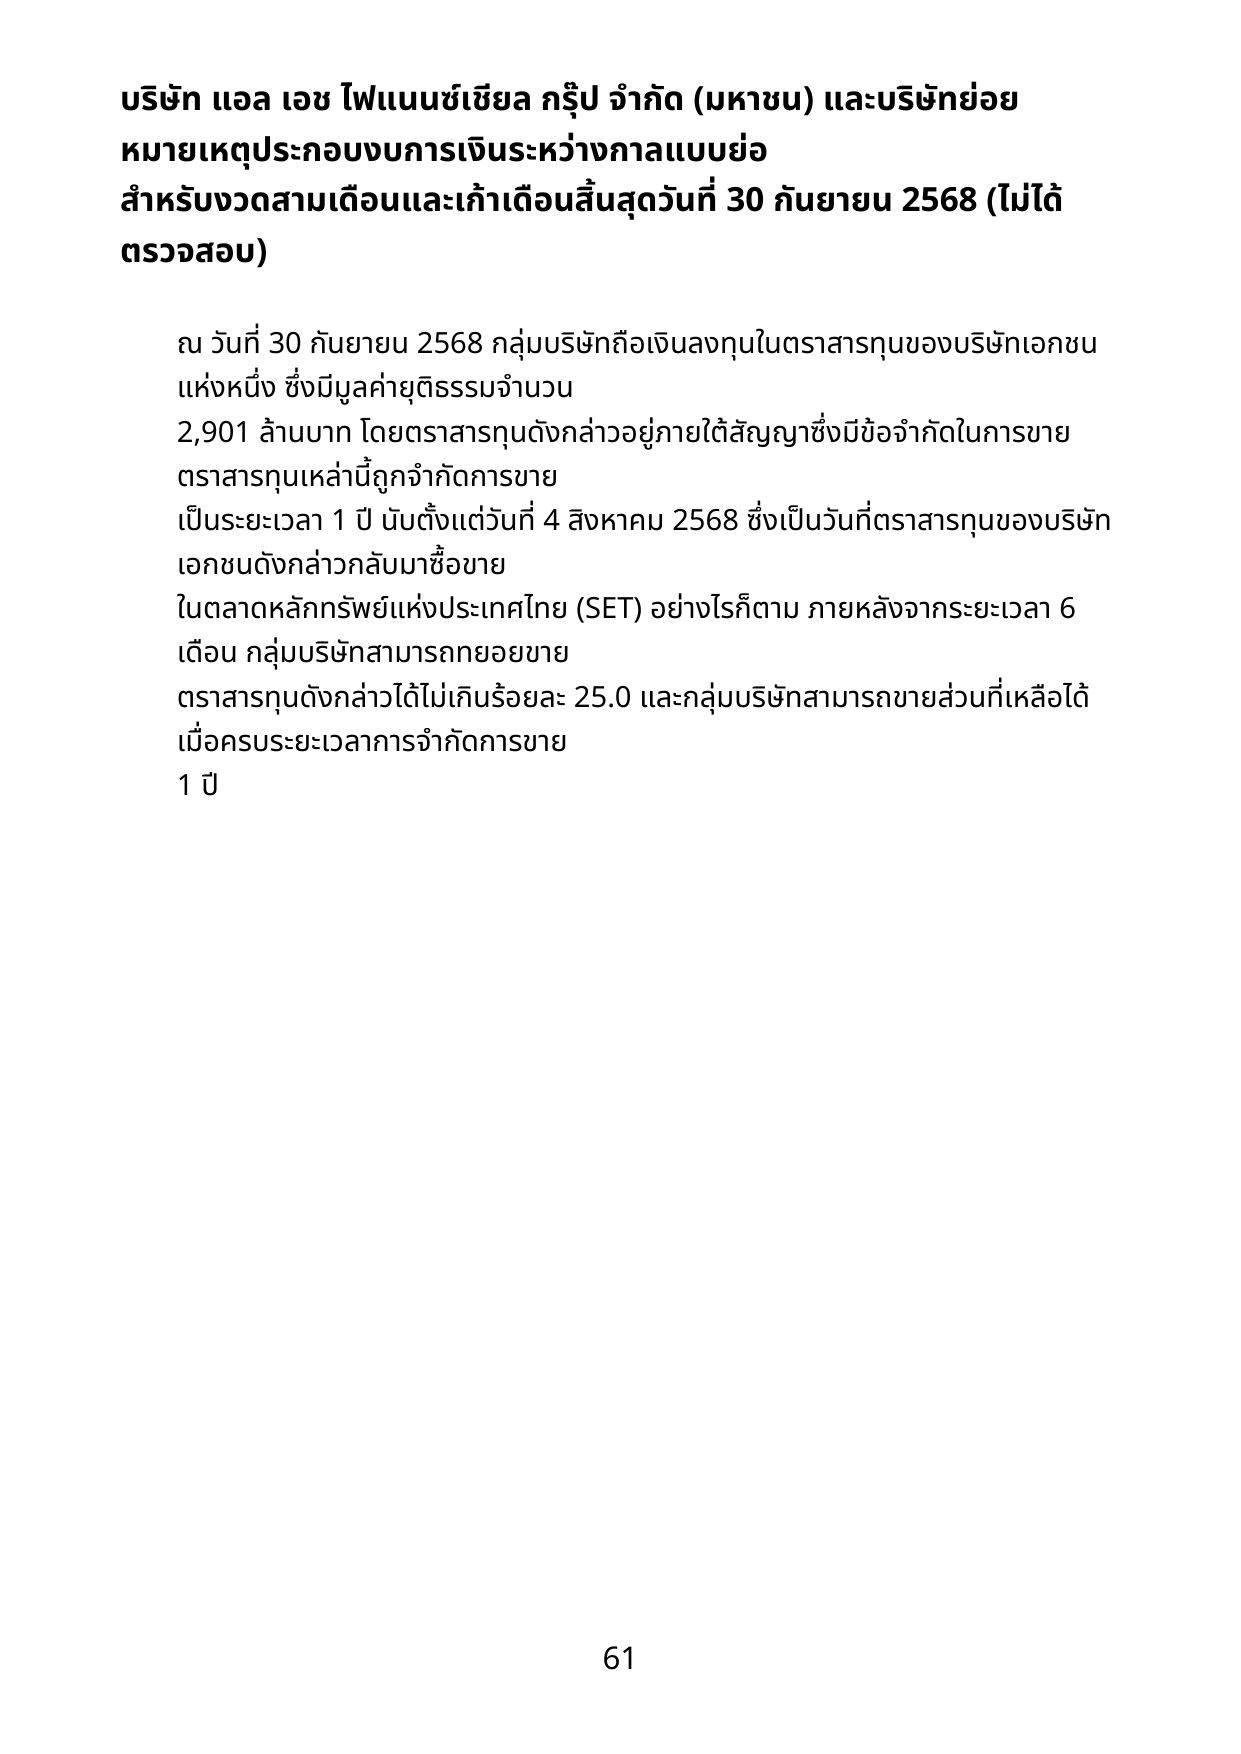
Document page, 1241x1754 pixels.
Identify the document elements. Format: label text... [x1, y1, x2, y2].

text ณ วันที่ 30 กันยายน 2568 กลุ่มบริษัทถือเงินลงทุนในตราสารทุนของบริษัทเอกชนแห่งหนึ่ง ซึ่งมีมูลค่ายุติธรรมจำนวน 2,901 ล้านบาท โดยตราสารทุนดังกล่าวอยู่ภายใต้สัญญาซึ่งมีข้อจำกัดในการขาย ตราสารทุนเหล่านี้ถูกจำกัดการขาย เป็นระยะเวลา 1 ปี นับตั้งแต่วันที่ 4 สิงหาคม 2568 ซึ่งเป็นวันที่ตราสารทุนของบริษัทเอกชนดังกล่าวกลับมาซื้อขาย ในตลาดหลักทรัพย์แห่งประเทศไทย (SET) อย่างไรก็ตาม ภายหลังจากระยะเวลา 6 เดือน กลุ่มบริษัทสามารถทยอยขาย ตราสารทุนดังกล่าวได้ไม่เกินร้อยละ 25.0 และกลุ่มบริษัทสามารถขายส่วนที่เหลือได้เมื่อครบระยะเวลาการจำกัดการขาย 1 ปี [177, 323, 1120, 809]
